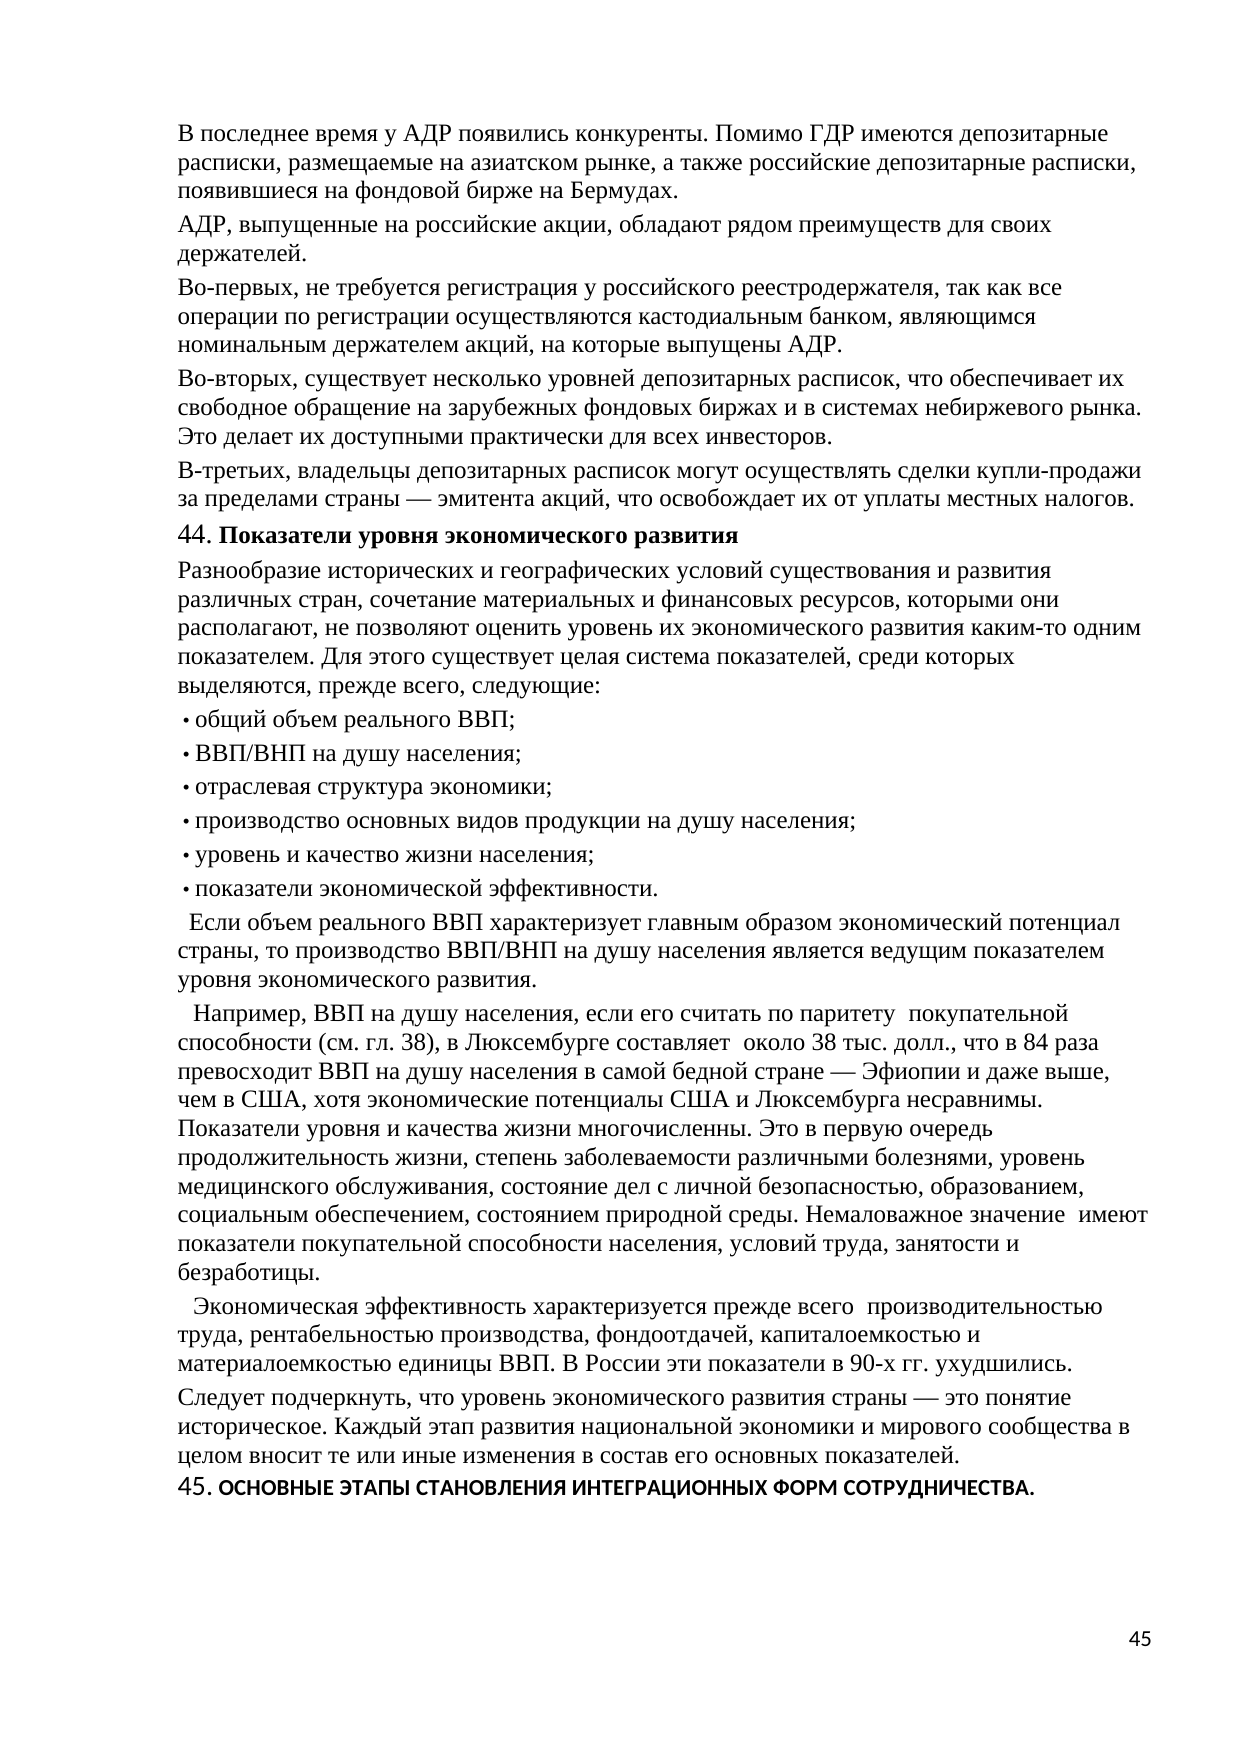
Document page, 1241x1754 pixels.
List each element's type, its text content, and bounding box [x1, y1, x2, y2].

text Если объем реального ВВП характеризует главным образом экономический потенциал страны, то производство ВВП/ВНП на душу населения является ведущим показателем уровня экономического развития. [177, 907, 1152, 993]
text 45. Основные ЭТАПЫ СТАНОВЛЕНИЯ ИНТЕГРАЦИОННЫХ ФОРМ СОТРУДНИЧЕСТВА. [177, 1468, 1152, 1503]
text В-третьих, владельцы депозитарных расписок могут осуществлять сделки купли-продажи за пределами страны — эмитента акций, что освобождает их от уплаты местных налогов. [177, 455, 1152, 512]
text В последнее время у АДР появились конкуренты. Помимо ГДР имеются депозитарные расписки, размещаемые на азиатском рынке, а также российские депозитарные расписки, появившиеся на фондовой бирже на Бермудах. [177, 118, 1152, 204]
text 44. Показатели уровня экономического развития [177, 517, 1152, 550]
text АДР, выпущенные на российские акции, обладают рядом преимуществ для своих держателей. [177, 209, 1152, 267]
text Например, ВВП на душу населения, если его считать по паритету покупательной способности (см. гл. 38), в Люксембурге составляет около 38 тыс. долл., что в 84 раза превосходит ВВП на душу населения в самой бедной стране — Эфиопии и даже выше, чем в США, хотя экономические потенциалы США и Люксембурга несравнимы. Показатели уровня и качества жизни многочисленны. Это в первую очередь продолжительность жизни, степень заболеваемости различными болезнями, уровень медицинского обслуживания, состояние дел с личной безопасностью, образованием, социальным обеспечением, состоянием природной среды. Немаловажное значение имеют показатели покупательной способности населения, условий труда, занятости и безработицы. [177, 998, 1152, 1286]
text • уровень и качество жизни населения; [177, 839, 1152, 868]
text • ВВП/ВНП на душу населения; [177, 738, 1152, 766]
text Экономическая эффективность характеризуется прежде всего производительностью труда, рентабельностью производства, фондоотдачей, капиталоемкостью и материалоемкостью единицы ВВП. В России эти показатели в 90-х гг. ухудшились. [177, 1291, 1152, 1377]
text • показатели экономической эффективности. [177, 873, 1152, 902]
text • отраслевая структура экономики; [177, 771, 1152, 800]
text • общий объем реального ВВП; [177, 704, 1152, 732]
text • производство основных видов продукции на душу населения; [177, 805, 1152, 834]
text Следует подчеркнуть, что уровень экономического развития страны — это понятие историческое. Каждый этап развития национальной экономики и мирового сообщества в целом вносит те или иные изменения в состав его основных показателей. [177, 1382, 1152, 1468]
text Во-первых, не требуется регистрация у российского реестродержателя, так как все операции по регистрации осуществляются кастодиальным банком, являющимся номинальным держателем акций, на которые выпущены АДР. [177, 272, 1152, 358]
text Разнообразие исторических и географических условий существования и развития различных стран, сочетание материальных и финансовых ресурсов, которыми они располагают, не позволяют оценить уровень их экономического развития каким-то одним показателем. Для этого существует целая система показателей, среди которых выделяются, прежде всего, следующие: [177, 555, 1152, 699]
text Во-вторых, существует несколько уровней депозитарных расписок, что обеспечивает их свободное обращение на зарубежных фондовых биржах и в системах небиржевого рынка. Это делает их доступными практически для всех инвесторов. [177, 363, 1152, 450]
